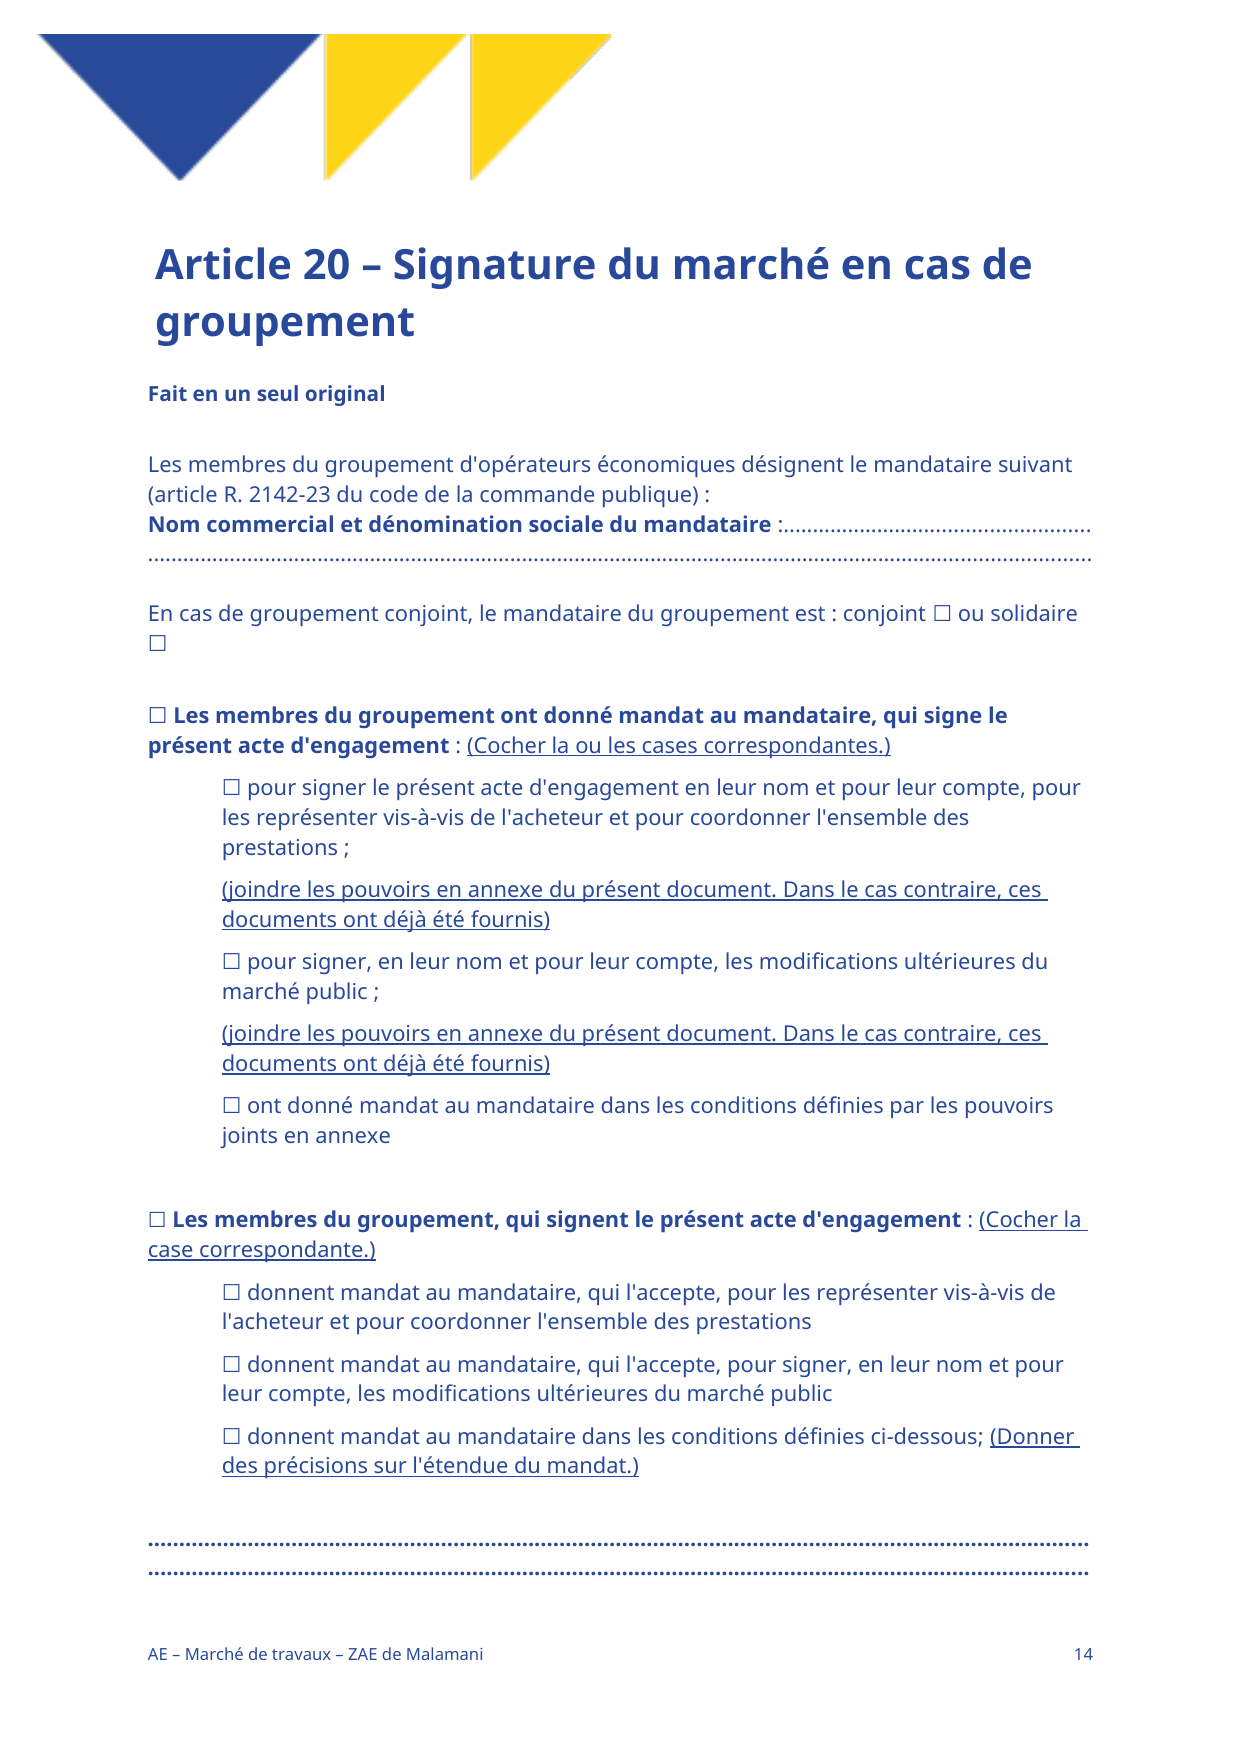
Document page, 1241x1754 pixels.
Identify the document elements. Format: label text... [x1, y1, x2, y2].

text Les membres du groupement d'opérateurs économiques désignent le mandataire suivant (article R. 2142-23 du code de la commande publique) : [148, 449, 1092, 508]
text (joindre les pouvoirs en annexe du présent document. Dans le cas contraire, ces documents ont déjà été fournis) [222, 1018, 1098, 1077]
text Fait en un seul original [148, 379, 1098, 408]
text pour signer, en leur nom et pour leur compte, les modifications ultérieures du marché public ; [222, 946, 1098, 1005]
text Les membres du groupement, qui signent le présent acte d'engagement : (Cocher la case correspondante.) [148, 1204, 1092, 1264]
text En cas de groupement conjoint, le mandataire du groupement est : conjoint ou solidaire [148, 598, 1092, 657]
text pour signer le présent acte d'engagement en leur nom et pour leur compte, pour les représenter vis-à-vis de l'acheteur et pour coordonner l'ensemble des prestations ; [222, 772, 1098, 861]
text Nom commercial et dénomination sociale du mandataire : [148, 508, 1092, 538]
text (joindre les pouvoirs en annexe du présent document. Dans le cas contraire, ces documents ont déjà été fournis) [222, 874, 1098, 933]
subtitle Article 20 – Signature du marché en cas de groupement [155, 235, 1108, 348]
text donnent mandat au mandataire dans les conditions définies ci-dessous; (Donner des précisions sur l'étendue du mandat.) [222, 1421, 1098, 1480]
text donnent mandat au mandataire, qui l'accepte, pour signer, en leur nom et pour leur compte, les modifications ultérieures du marché public [222, 1348, 1098, 1408]
text donnent mandat au mandataire, qui l'accepte, pour les représenter vis-à-vis de l'acheteur et pour coordonner l'ensemble des prestations [222, 1276, 1098, 1336]
text ont donné mandat au mandataire dans les conditions définies par les pouvoirs joints en annexe [222, 1090, 1098, 1149]
text Les membres du groupement ont donné mandat au mandataire, qui signe le présent acte d'engagement : (Cocher la ou les cases correspondantes.) [148, 700, 1092, 759]
